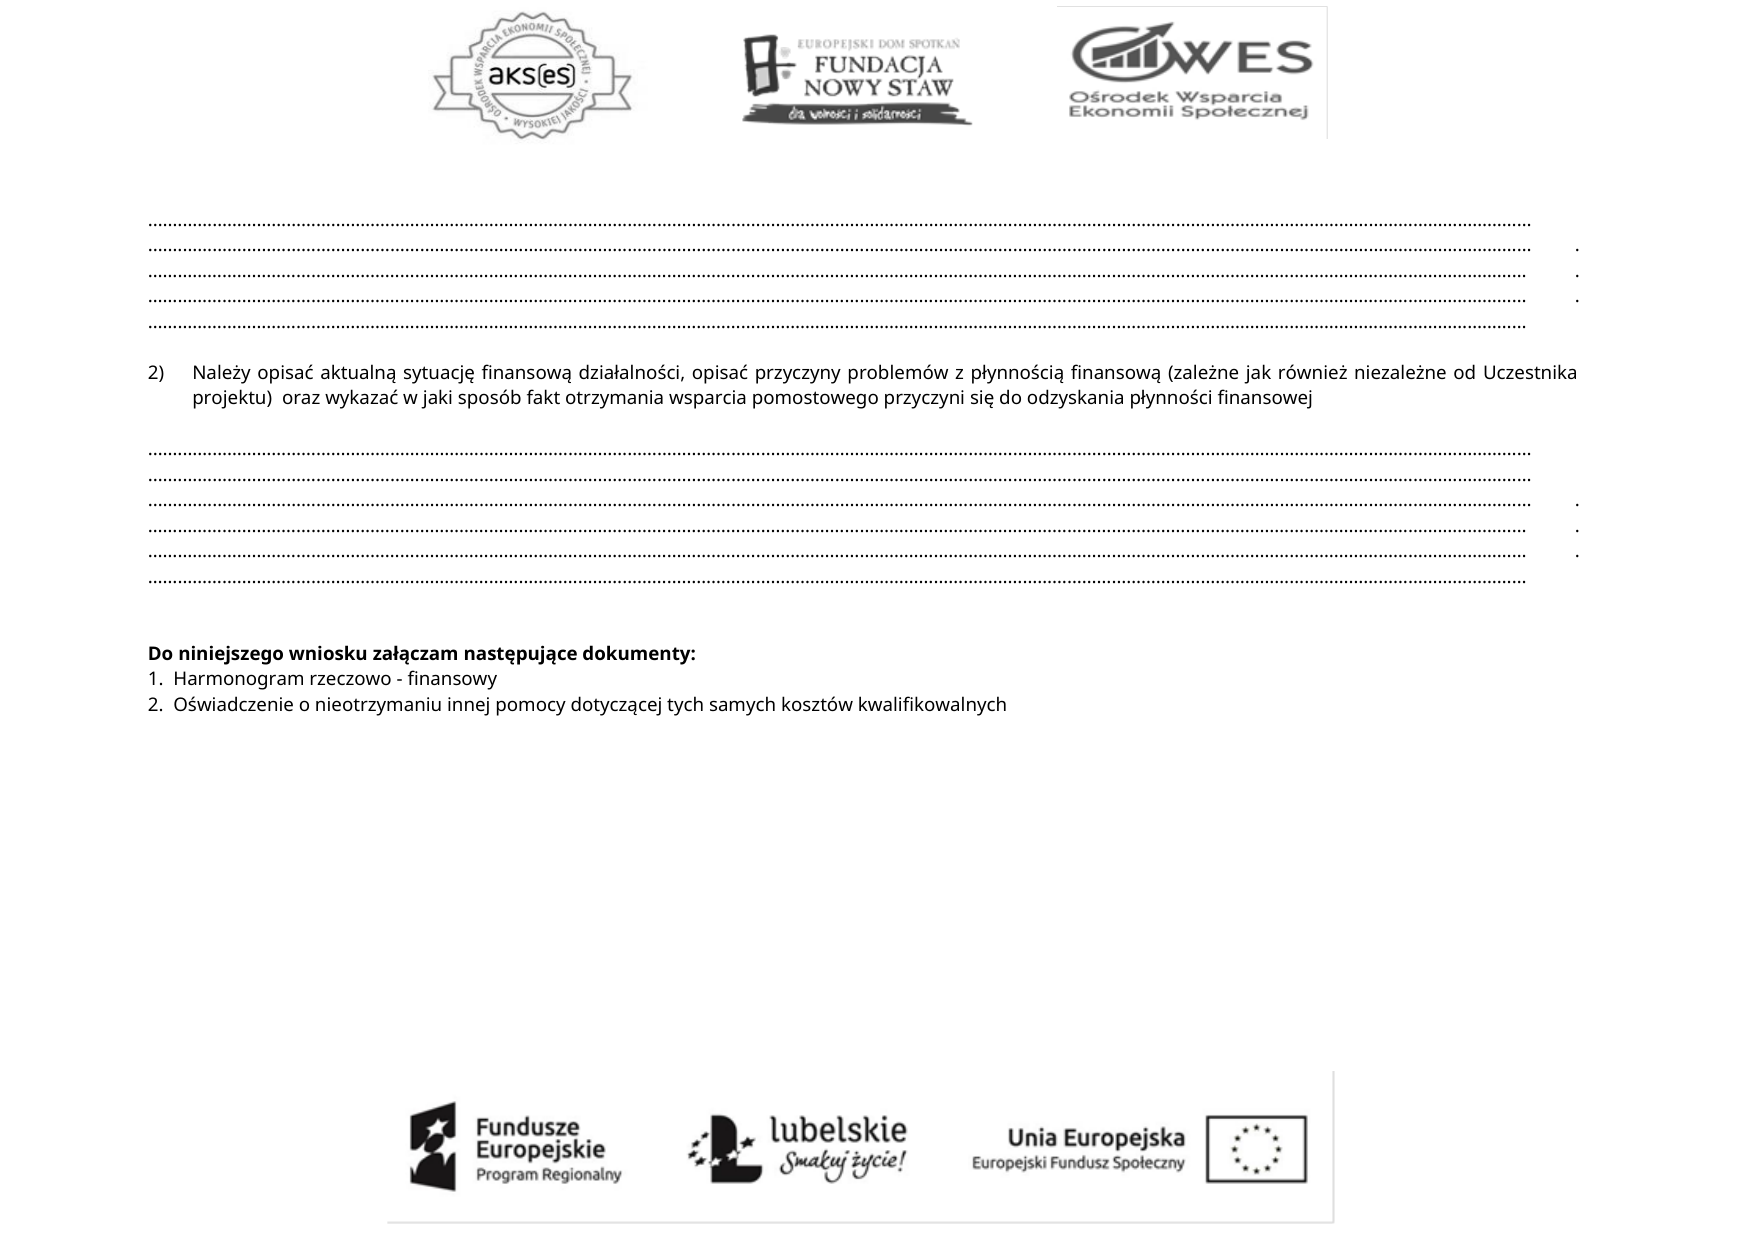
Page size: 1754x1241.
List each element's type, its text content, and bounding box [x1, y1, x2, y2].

text .……………………………………………………………………………………………………………………………………………………………………………………………………………………………………………………… .……………………………………………………………………………………………………………………………………………………………………………………………………………………………………………………… .……………………………………………………………………………………………………………………………………………………………………………………………………………………………………………………… .……………………………………………………………………………………………………………………………………………………………………………………………………………………………………………………… [148, 231, 1579, 333]
picture [742, 25, 974, 139]
text Do niniejszego wniosku załączam następujące dokumenty: [148, 640, 1579, 665]
picture [1057, 5, 1329, 139]
picture [387, 1071, 1336, 1225]
list Należy opisać aktualną sytuację finansową działalności, opisać przyczyny problemów z płynnością finansową (zależne jak również niezależne od Uczestnika projektu) oraz wykazać w jaki sposób fakt otrzymania wsparcia pomostowego przyczyni się do odzyskania płynności finansowej [148, 359, 1579, 410]
picture [410, 0, 655, 165]
text .……………………………………………………………………………………………………………………………………………………………………………………………………………………………………………………… [148, 461, 1579, 487]
text .……………………………………………………………………………………………………………………………………………………………………………………………………………………………………………………… [148, 436, 1579, 461]
text 1. Harmonogram rzeczowo - finansowy [148, 665, 1579, 691]
text .……………………………………………………………………………………………………………………………………………………………………………………………………………………………………………………… [148, 206, 1579, 231]
text .……………………………………………………………………………………………………………………………………………………………………………………………………………………………………………………… .……………………………………………………………………………………………………………………………………………………………………………………………………………………………………………………… .……………………………………………………………………………………………………………………………………………………………………………………………………………………………………………………… .……………………………………………………………………………………………………………………………………………………………………………………………………………………………………………………… [148, 487, 1579, 589]
text 2. Oświadczenie o nieotrzymaniu innej pomocy dotyczącej tych samych kosztów kwalifikowalnych [148, 691, 1579, 716]
